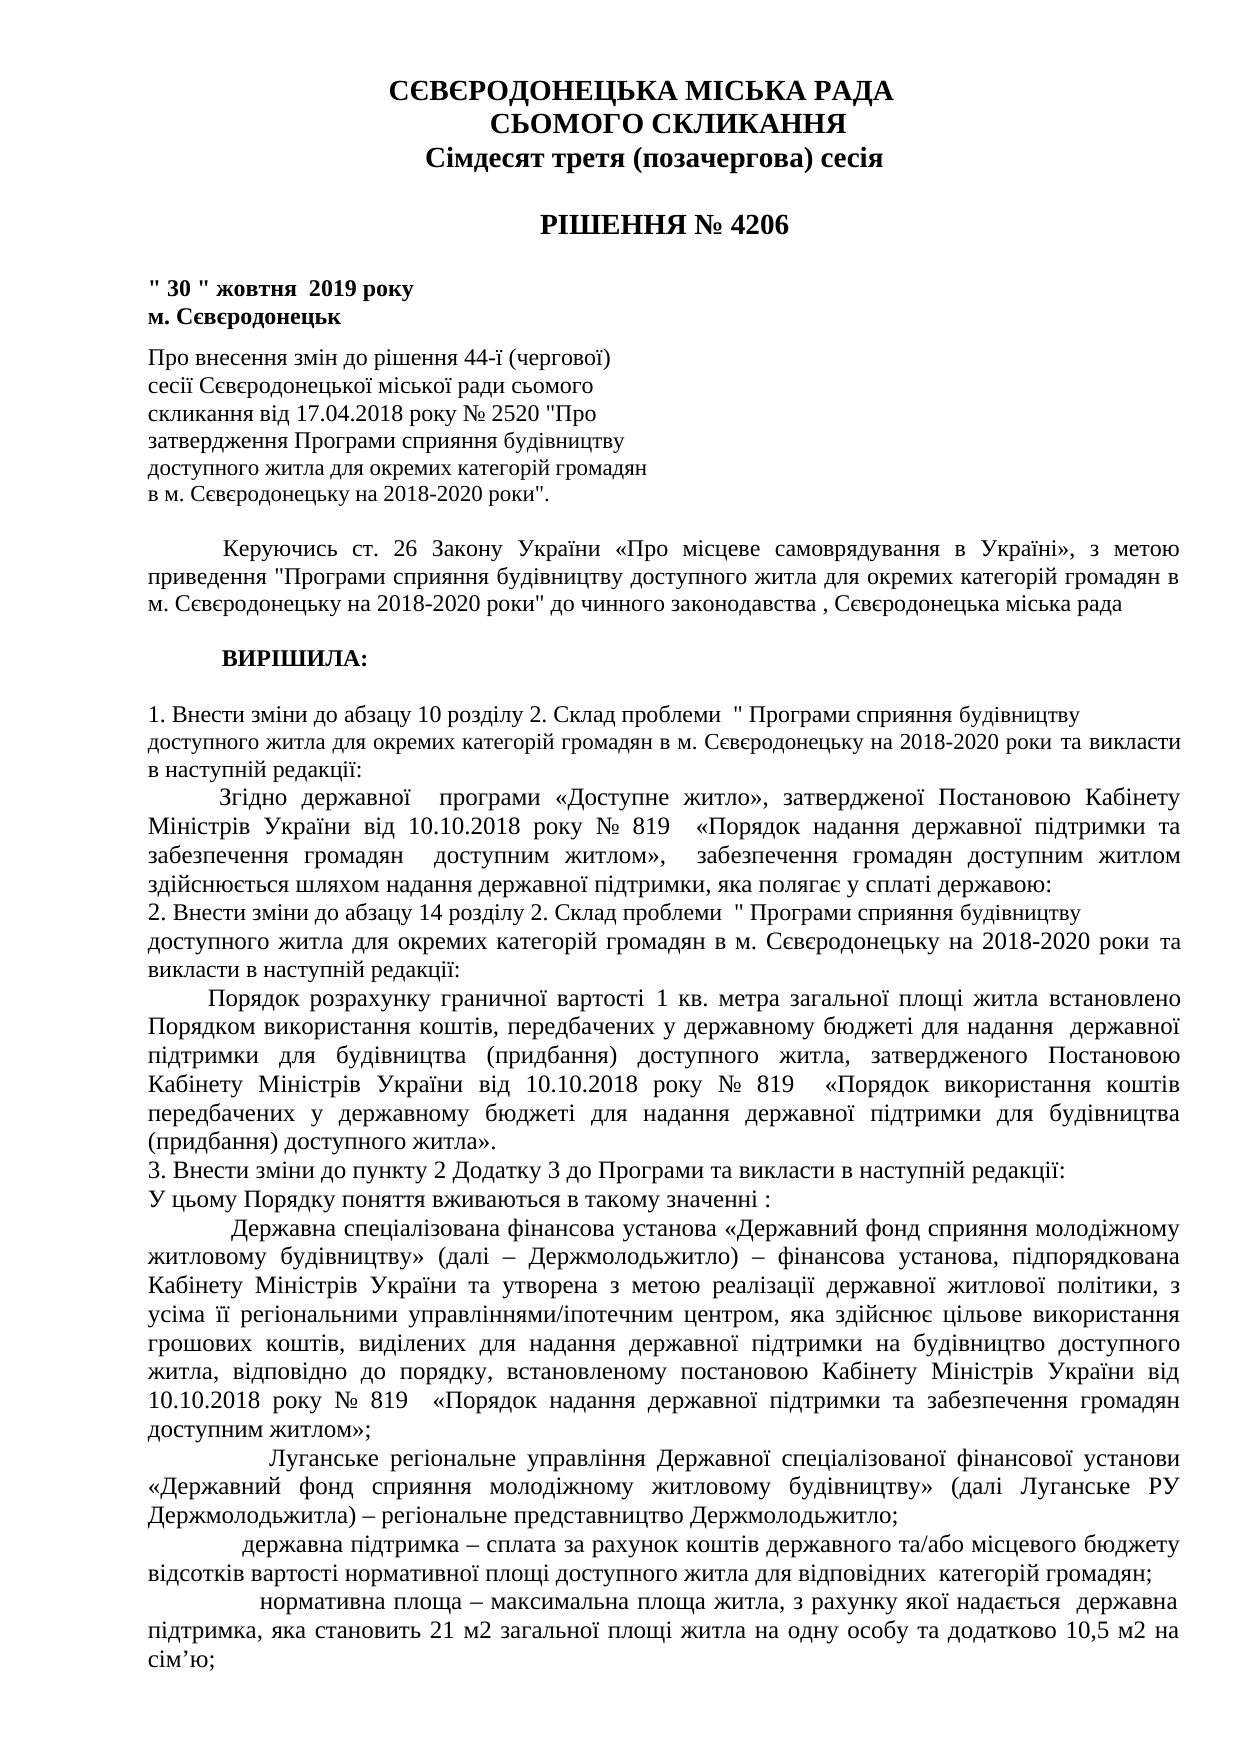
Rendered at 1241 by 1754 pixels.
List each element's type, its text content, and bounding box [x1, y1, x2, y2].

text нормативна площа – максимальна площа житла, з рахунку якої надається державна підтримка, яка становить загальної площі житла на одну особу та додатково на сім’ю; [148, 1586, 1181, 1673]
text Порядок розрахунку граничної вартості загальної площі житла встановлено Порядком використання коштів, передбачених у державному бюджеті для надання державної підтримки для будівництва (придбання) доступного житла, затвердженого Постановою Кабінету Міністрів України від 10.10.2018 року № 819 «Порядок використання коштів передбачених у державному бюджеті для надання державної підтримки для будівництва (придбання) доступного житла». [148, 983, 1181, 1155]
text затвердження Програми сприяння будівництву [148, 426, 1181, 454]
text сесії Сєвєродонецької міської ради сьомого [148, 371, 1181, 398]
text доступного житла для окремих категорій громадян в м. Сєвєродонецьку на 2018-2020 роки та викласти в наступній редакції: [148, 926, 1181, 983]
text Сімдесят третя (позачергова) сесія [148, 140, 1181, 174]
text 2. Внести зміни до абзацу 14 розділу 2. Склад проблеми " Програми сприяння будівництву [148, 897, 1181, 926]
text Державна спеціалізована фінансова установа «Державний фонд сприяння молодіжному житловому будівництву» (далі – Держмолодьжитло) – фінансова установа, підпорядкована Кабінету Міністрів України та утворена з метою реалізації державної житлової політики, з усіма її регіональними управліннями/іпотечним центром, яка здійснює цільове використання грошових коштів, виділених для надання державної підтримки на будівництво доступного житла, відповідно до порядку, встановленому постановою Кабінету Міністрів України від 10.10.2018 року № 819 «Порядок надання державної підтримки та забезпечення громадян доступним житлом»; [148, 1213, 1181, 1443]
text Про внесення змін до рішення 44-ї (чергової) [148, 343, 1181, 371]
text доступного житла для окремих категорій громадян в м. Сєвєродонецьку на 2018-2020 роки та викласти в наступній редакції: [148, 727, 1181, 782]
text 1. Внести зміни до абзацу 10 розділу 2. Склад проблеми " Програми сприяння будівництву [148, 700, 1181, 727]
text " 30 " жовтня 2019 року [148, 274, 1181, 302]
text СЬОМОГО СКЛИКАННЯ [148, 107, 1181, 140]
text ВИРIШИЛА: [148, 644, 1181, 672]
text державна підтримка – сплата за рахунок коштів державного та/або місцевого бюджету відсотків вартості нормативної площі доступного житла для відповідних категорій громадян; [148, 1529, 1181, 1586]
text Згідно державної програми «Доступне житло», затвердженої Постановою Кабінету Міністрів України від 10.10.2018 року № 819 «Порядок надання державної підтримки та забезпечення громадян доступним житлом», забезпечення громадян доступним житлом здійснюється шляхом надання державної підтримки, яка полягає у сплаті державою: [148, 782, 1181, 897]
text У цьому Порядку поняття вживаються в такому значенні : [148, 1184, 1181, 1213]
text доступного житла для окремих категорій громадян [148, 454, 1181, 480]
text скликання від 17.04.2018 року № 2520 "Про [148, 398, 1181, 426]
text м. Сєвєродонецьк [148, 302, 1181, 329]
text Керуючись ст. 26 Закону України «Про місцеве самоврядування в Україні», з метою приведення "Програми сприяння будівництву доступного житла для окремих категорій громадян в м. Сєвєродонецьку на 2018-2020 роки" до чинного законодавства , Сєвєродонецька мiська рада [148, 534, 1181, 617]
text 3. Внести зміни до пункту 2 Додатку 3 до Програми та викласти в наступній редакції: [148, 1155, 1181, 1184]
subtitle РIШЕННЯ № 4206 [148, 207, 1181, 241]
text в м. Сєвєродонецьку на 2018-2020 роки". [148, 480, 1181, 506]
text СЄВЄРОДОНЕЦЬКА МIСЬКА РАДА [148, 73, 1181, 107]
text Луганське регіональне управління Державної спеціалізованої фінансової установи «Державний фонд сприяння молодіжному житловому будівництву» (далі Луганське РУ Держмолодьжитла) – регіональне представництво Держмолодьжитло; [148, 1443, 1181, 1529]
